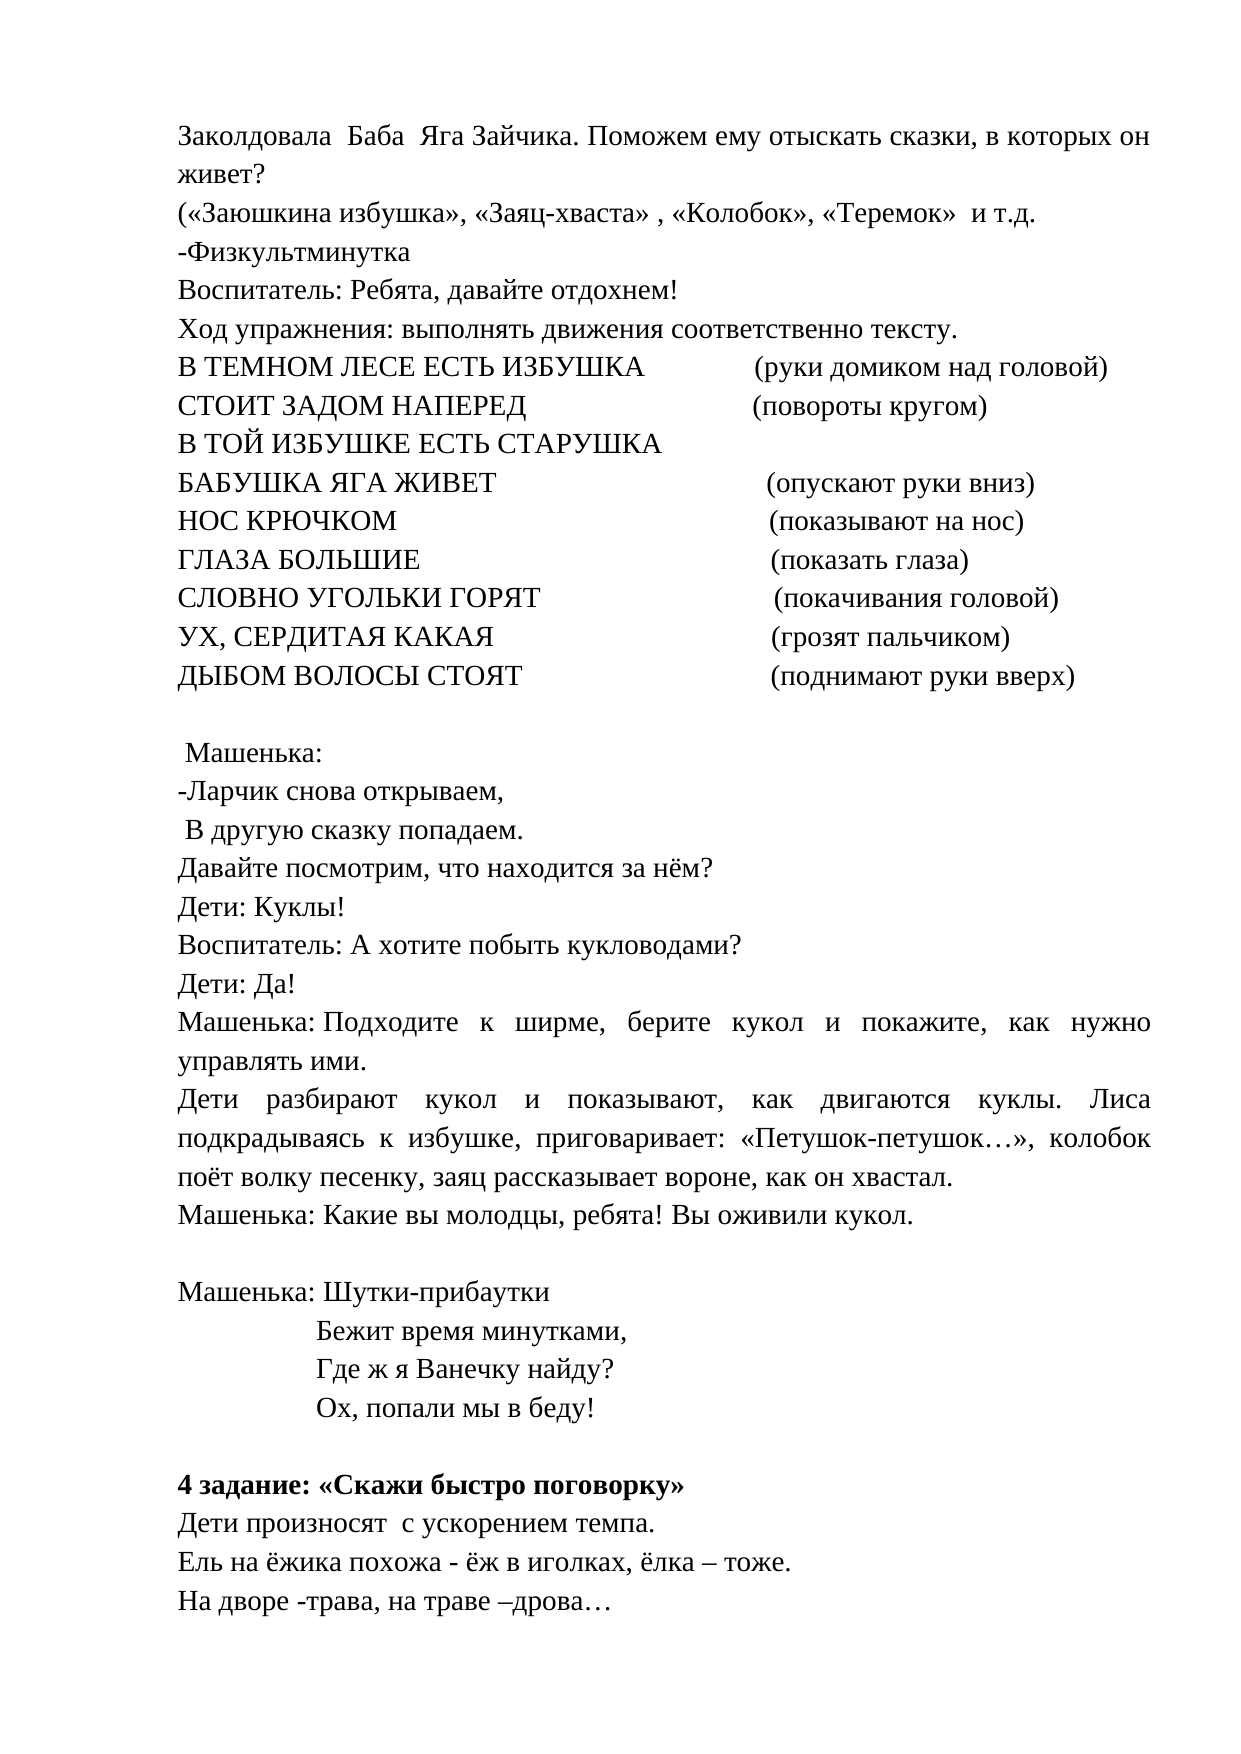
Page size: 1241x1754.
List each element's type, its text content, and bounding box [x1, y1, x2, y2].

text («Заюшкина избушка», «Заяц-хваста» , «Колобок», «Теремок» и т.д. [177, 195, 1152, 229]
text Машенька: [177, 735, 1152, 768]
text НОС КРЮЧКОМ (показывают на нос) [177, 503, 1152, 537]
text Дети: Куклы! [177, 889, 1152, 922]
text Дети разбирают кукол и показывают, как двигаются куклы. Лиса подкрадываясь к избушке, приговаривает: «Петушок-петушок…», колобок поёт волку песенку, заяц рассказывает вороне, как он хвастал. [177, 1082, 1152, 1192]
text Дети: Да! [177, 966, 1152, 999]
text Воспитатель: Ребята, давайте отдохнем! [177, 272, 1152, 306]
text Машенька: Шутки-прибаутки [177, 1274, 1152, 1308]
text -Ларчик снова открываем, [177, 773, 1152, 807]
text Ель на ёжика похожа - ёж в иголках, ёлка – тоже. [177, 1544, 1152, 1578]
text Заколдовала Баба Яга Зайчика. Поможем ему отыскать сказки, в которых он живет? [177, 118, 1152, 190]
text ГЛАЗА БОЛЬШИЕ (показать глаза) [177, 542, 1152, 576]
text На дворе -трава, на траве –дрова… [177, 1583, 1152, 1616]
text Бежит время минутками, [177, 1313, 1152, 1346]
text Давайте посмотрим, что находится за нём? [177, 850, 1152, 884]
text БАБУШКА ЯГА ЖИВЕТ (опускают руки вниз) [177, 465, 1152, 498]
text СТОИТ ЗАДОМ НАПЕРЕД (повороты кругом) [177, 388, 1152, 421]
text Ох, попали мы в беду! [177, 1390, 1152, 1423]
text Где ж я Ванечку найду? [177, 1351, 1152, 1385]
text В ТОЙ ИЗБУШКЕ ЕСТЬ СТАРУШКА [177, 426, 1152, 460]
text -Физкультминутка [177, 234, 1152, 267]
text В ТЕМНОМ ЛЕСЕ ЕСТЬ ИЗБУШКА (руки домиком над головой) [177, 349, 1152, 383]
text ДЫБОМ ВОЛОСЫ СТОЯТ (поднимают руки вверх) [177, 658, 1152, 691]
text 4 задание: «Скажи быстро поговорку» [177, 1467, 1152, 1501]
text Дети произносят с ускорением темпа. [177, 1506, 1152, 1539]
text Машенька: Какие вы молодцы, ребята! Вы оживили кукол. [177, 1197, 1152, 1231]
text УХ, СЕРДИТАЯ КАКАЯ (грозят пальчиком) [177, 619, 1152, 653]
text Машенька: Подходите к ширме, берите кукол и покажите, как нужно управлять ими. [177, 1004, 1152, 1077]
text В другую сказку попадаем. [177, 812, 1152, 845]
text Ход упражнения: выполнять движения соответственно тексту. [177, 311, 1152, 344]
text СЛОВНО УГОЛЬКИ ГОРЯТ (покачивания головой) [177, 581, 1152, 614]
text Воспитатель: А хотите побыть кукловодами? [177, 927, 1152, 961]
